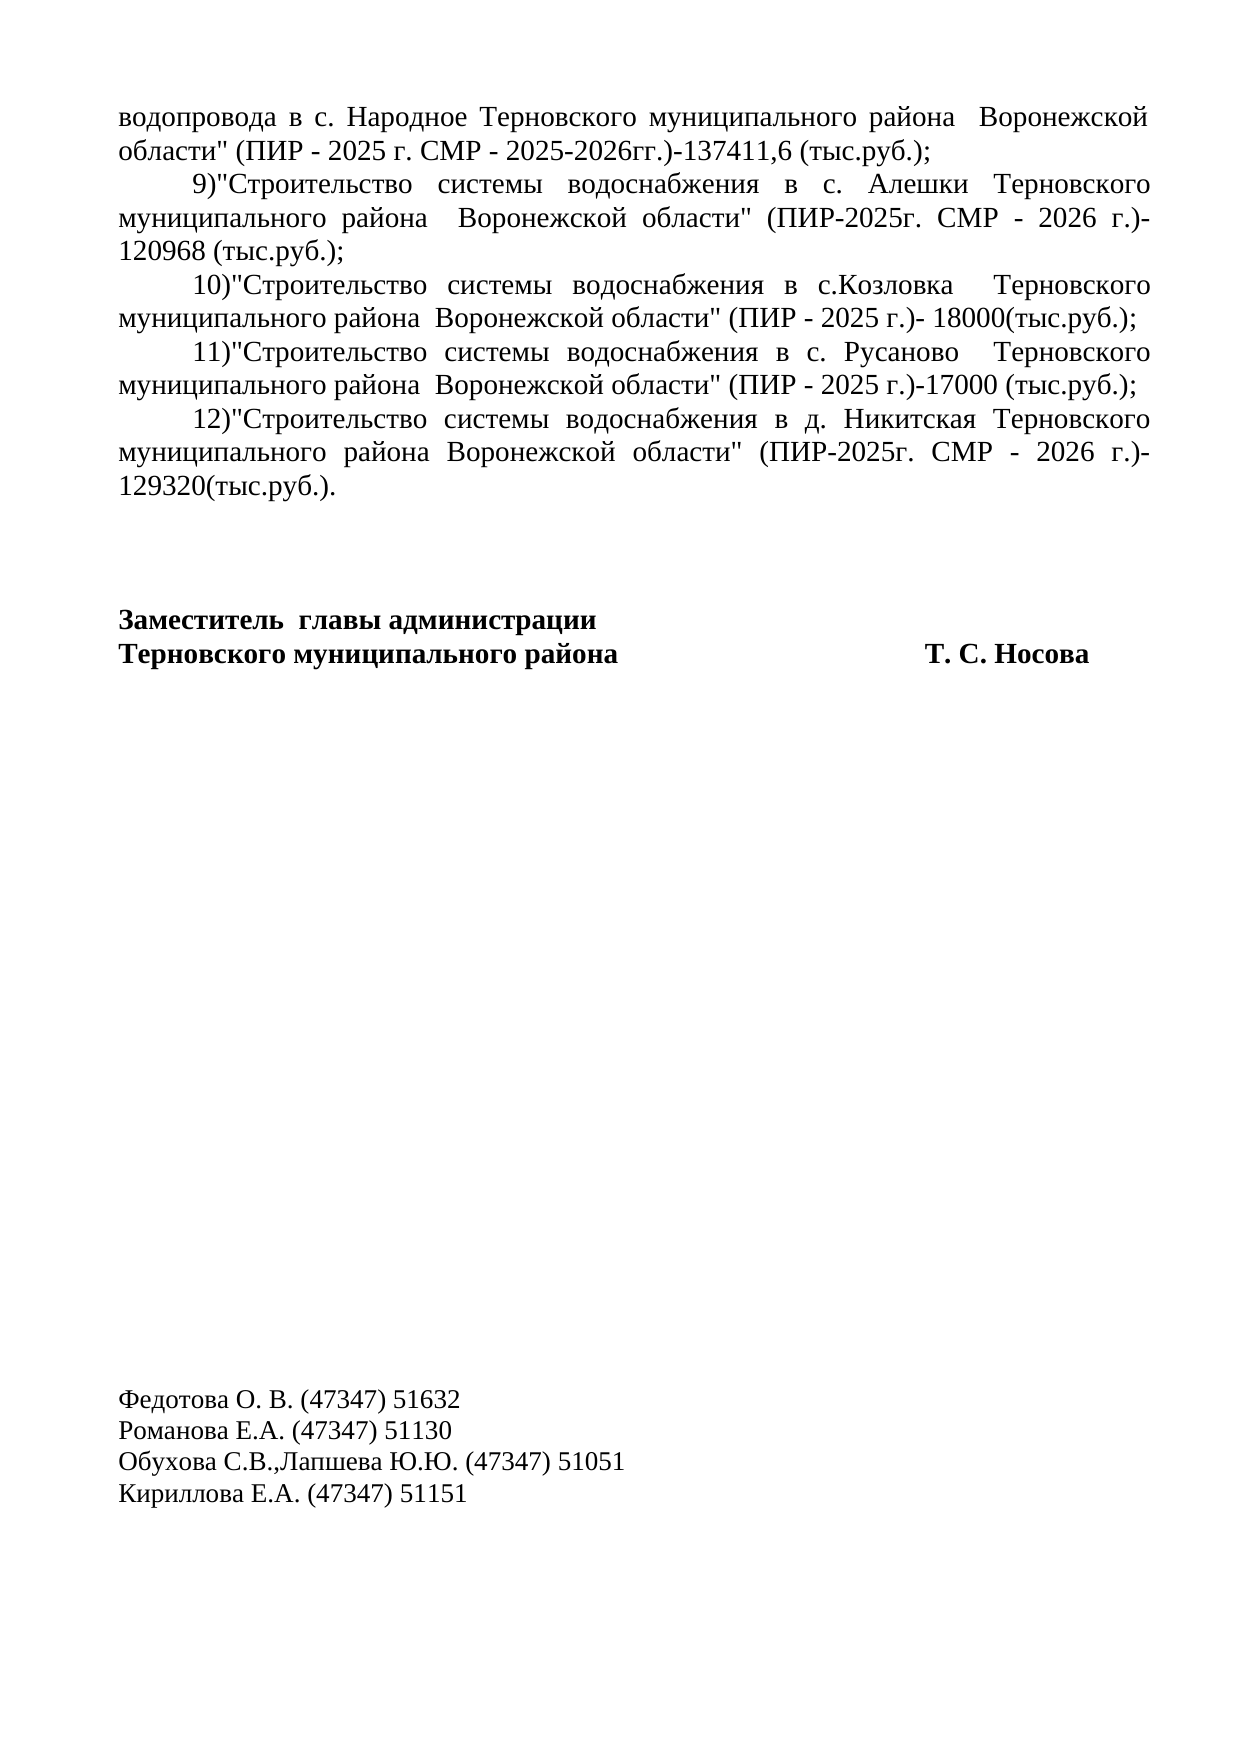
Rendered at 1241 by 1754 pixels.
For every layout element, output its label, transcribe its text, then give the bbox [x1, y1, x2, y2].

text 10)"Строительство системы водоснабжения в с.Козловка Терновского муниципального района Воронежской области" (ПИР - 2025 г.)- 18000(тыс.руб.); [118, 267, 1152, 334]
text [118, 99, 1152, 166]
text 9)"Строительство системы водоснабжения в с. Алешки Терновского муниципального района Воронежской области" (ПИР-2025г. СМР - 2026 г.)-120968 (тыс.руб.); [118, 166, 1152, 267]
text Терновского муниципального района Т. С. Носова [118, 636, 1152, 669]
text 11)"Строительство системы водоснабжения в с. Русаново Терновского муниципального района Воронежской области" (ПИР - 2025 г.)-17000 (тыс.руб.); [118, 334, 1152, 401]
text Обухова С.В.,Лапшева Ю.Ю. (47347) 51051 [118, 1446, 1152, 1477]
text Романова Е.А. (47347) 51130 [118, 1414, 1152, 1446]
text 12)"Строительство системы водоснабжения в д. Никитская Терновского муниципального района Воронежской области" (ПИР-2025г. СМР - 2026 г.)-129320(тыс.руб.). [118, 401, 1152, 502]
text Кириллова Е.А. (47347) 51151 [118, 1477, 1152, 1508]
text Федотова О. В. (47347) 51632 [118, 1383, 1152, 1414]
text Заместитель главы администрации [118, 602, 1152, 636]
